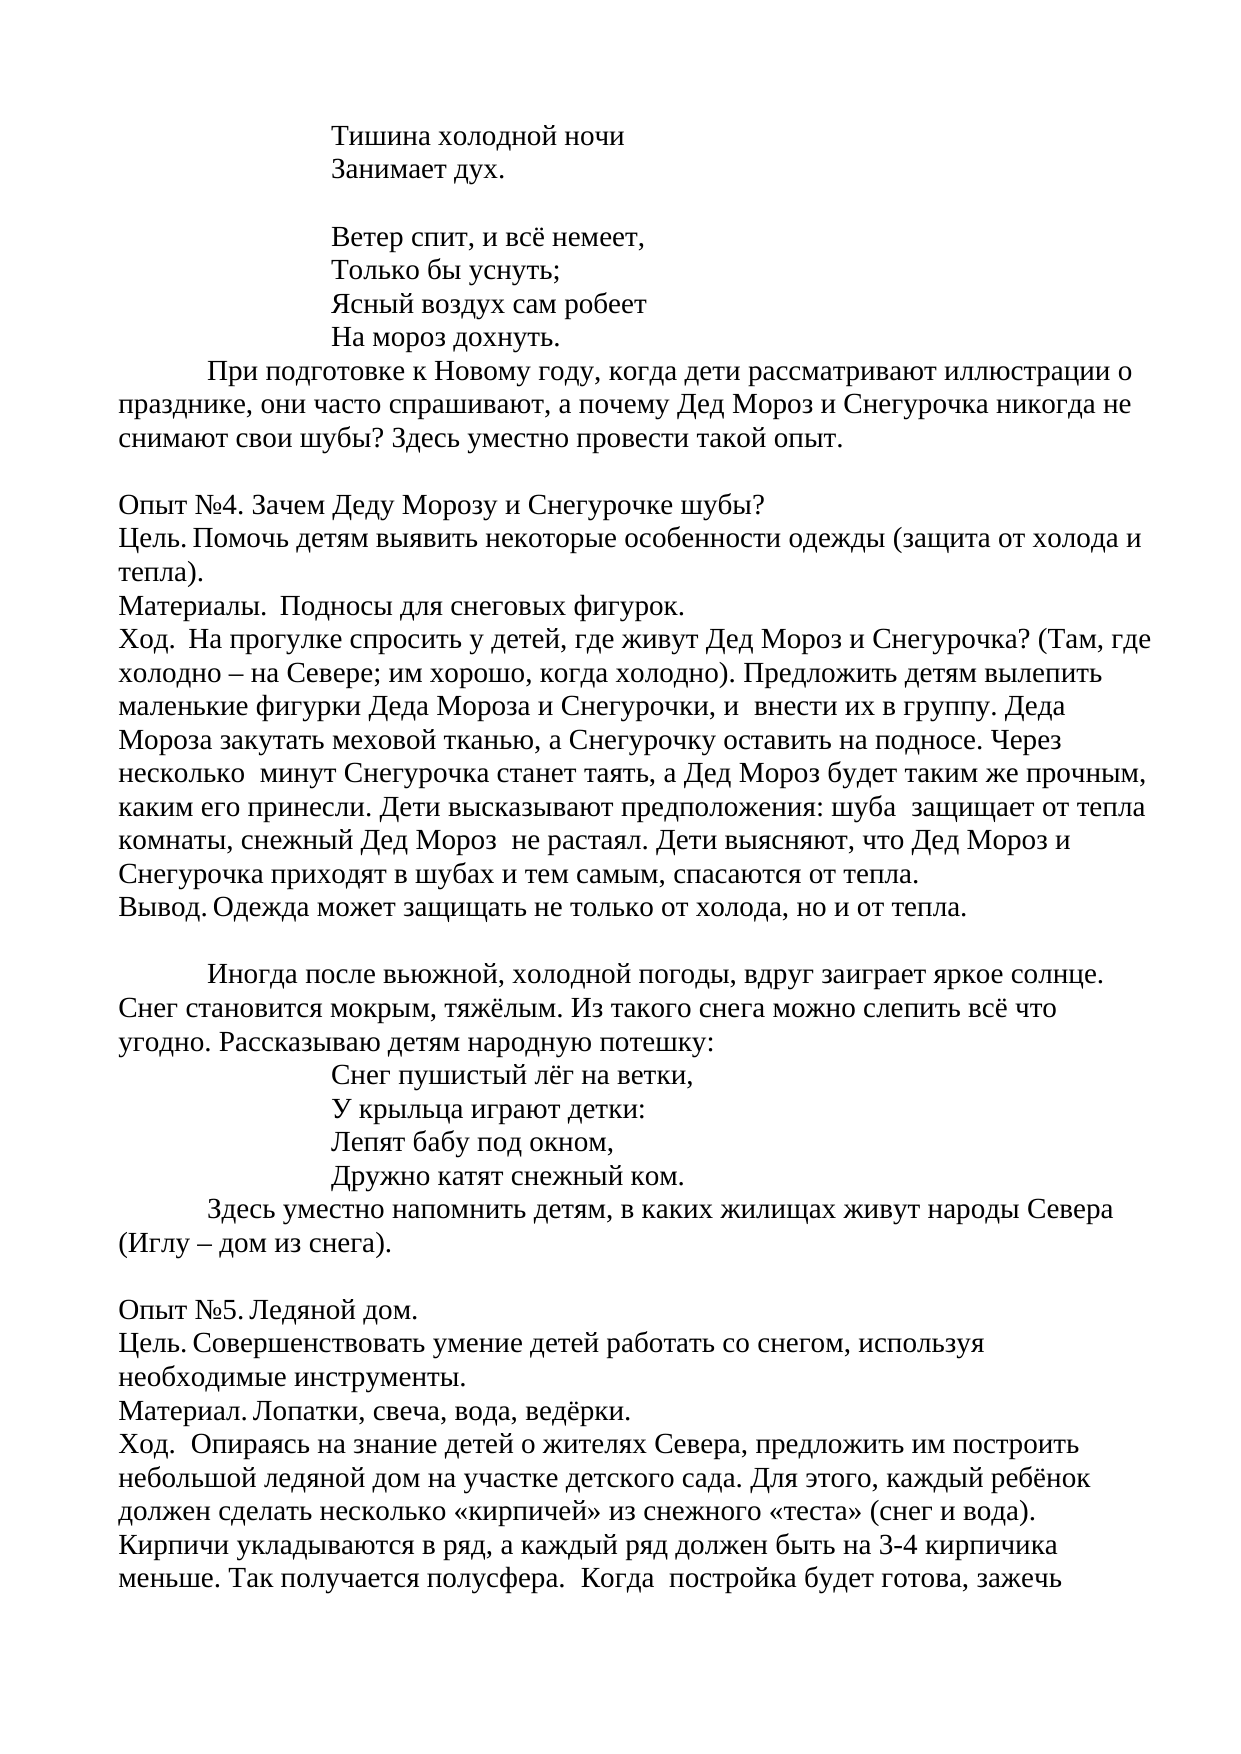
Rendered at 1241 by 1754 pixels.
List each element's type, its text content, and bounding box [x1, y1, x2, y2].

text Занимает дух. [118, 152, 1152, 185]
text При подготовке к Новому году, когда дети рассматривают иллюстрации о празднике, они часто спрашивают, а почему Дед Мороз и Снегурочка никогда не снимают свои шубы? Здесь уместно провести такой опыт. [118, 353, 1152, 453]
text Тишина холодной ночи [118, 118, 1152, 152]
text Лепят бабу под окном, [118, 1124, 1152, 1158]
text Цель. Помочь детям выявить некоторые особенности одежды (защита от холода и тепла). [118, 521, 1152, 588]
text На мороз дохнуть. [118, 319, 1152, 353]
text Вывод. Одежда может защищать не только от холода, но и от тепла. [118, 889, 1152, 923]
text Ветер спит, и всё немеет, [118, 219, 1152, 252]
text Дружно катят снежный ком. [118, 1158, 1152, 1191]
text Опыт №4. Зачем Деду Морозу и Снегурочке шубы? [118, 487, 1152, 521]
text У крыльца играют детки: [118, 1091, 1152, 1124]
text Опыт №5. Ледяной дом. [118, 1292, 1152, 1326]
text Материал. Лопатки, свеча, вода, ведёрки. [118, 1393, 1152, 1426]
text Только бы уснуть; [118, 252, 1152, 286]
text Материалы. Подносы для снеговых фигурок. [118, 588, 1152, 621]
text Ясный воздух сам робеет [118, 286, 1152, 319]
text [118, 1426, 1152, 1594]
text Цель. Совершенствовать умение детей работать со снегом, используя необходимые инструменты. [118, 1326, 1152, 1393]
text Ход. На прогулке спросить у детей, где живут Дед Мороз и Снегурочка? (Там, где холодно – на Севере; им хорошо, когда холодно). Предложить детям вылепить маленькие фигурки Деда Мороза и Снегурочки, и внести их в группу. Деда Мороза закутать меховой тканью, а Снегурочку оставить на подносе. Через несколько минут Снегурочка станет таять, а Дед Мороз будет таким же прочным, каким его принесли. Дети высказывают предположения: шуба защищает от тепла комнаты, снежный Дед Мороз не растаял. Дети выясняют, что Дед Мороз и Снегурочка приходят в шубах и тем самым, спасаются от тепла. [118, 621, 1152, 889]
text Иногда после вьюжной, холодной погоды, вдруг заиграет яркое солнце. Снег становится мокрым, тяжёлым. Из такого снега можно слепить всё что угодно. Рассказываю детям народную потешку: [118, 957, 1152, 1057]
text Здесь уместно напомнить детям, в каких жилищах живут народы Севера (Иглу – дом из снега). [118, 1191, 1152, 1258]
text Снег пушистый лёг на ветки, [118, 1057, 1152, 1091]
